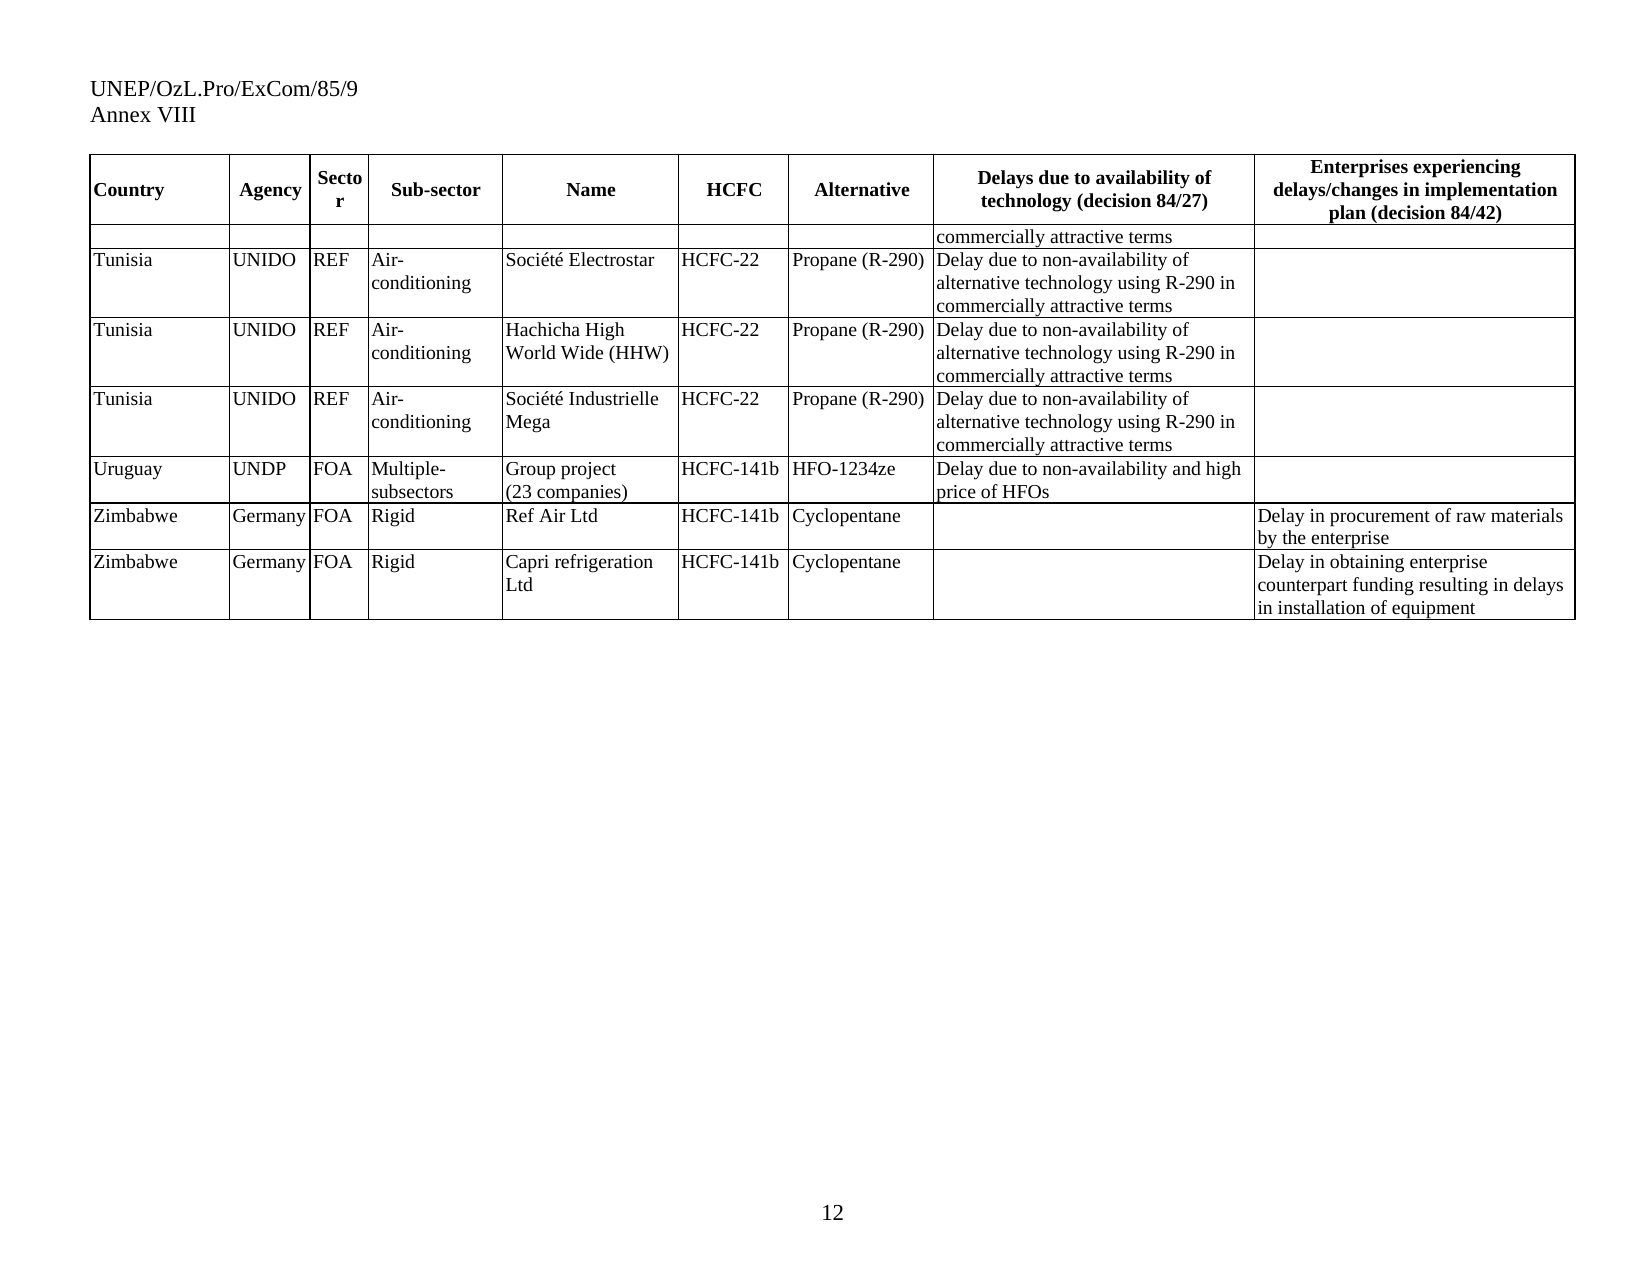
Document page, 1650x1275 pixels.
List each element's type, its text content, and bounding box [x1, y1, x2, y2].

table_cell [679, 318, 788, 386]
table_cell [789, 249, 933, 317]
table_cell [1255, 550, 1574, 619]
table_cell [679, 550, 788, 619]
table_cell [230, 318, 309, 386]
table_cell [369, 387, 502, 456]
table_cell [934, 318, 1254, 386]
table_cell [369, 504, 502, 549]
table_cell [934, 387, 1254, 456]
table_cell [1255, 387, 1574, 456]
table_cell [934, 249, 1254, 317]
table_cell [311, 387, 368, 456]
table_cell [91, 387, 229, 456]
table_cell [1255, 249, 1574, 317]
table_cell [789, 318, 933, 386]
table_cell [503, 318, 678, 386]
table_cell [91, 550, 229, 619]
table_header Alternative [789, 155, 933, 223]
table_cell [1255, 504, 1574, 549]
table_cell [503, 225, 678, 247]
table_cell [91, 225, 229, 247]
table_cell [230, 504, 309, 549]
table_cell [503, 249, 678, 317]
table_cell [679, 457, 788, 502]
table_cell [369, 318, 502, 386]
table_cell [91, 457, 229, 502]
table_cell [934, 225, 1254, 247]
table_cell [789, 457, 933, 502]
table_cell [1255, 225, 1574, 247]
table_header Enterprises experiencing delays/changes in implementation plan (decision 84/42) [1255, 155, 1574, 223]
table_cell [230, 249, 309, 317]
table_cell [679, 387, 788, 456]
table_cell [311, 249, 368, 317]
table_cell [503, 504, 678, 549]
table_header Name [503, 155, 678, 223]
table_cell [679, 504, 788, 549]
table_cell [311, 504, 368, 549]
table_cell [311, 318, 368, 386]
table_header Agency [230, 155, 309, 223]
table_header Sub-sector [369, 155, 502, 223]
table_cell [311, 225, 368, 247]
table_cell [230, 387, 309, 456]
table_header HCFC [679, 155, 788, 223]
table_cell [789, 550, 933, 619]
table_header Country [91, 155, 229, 223]
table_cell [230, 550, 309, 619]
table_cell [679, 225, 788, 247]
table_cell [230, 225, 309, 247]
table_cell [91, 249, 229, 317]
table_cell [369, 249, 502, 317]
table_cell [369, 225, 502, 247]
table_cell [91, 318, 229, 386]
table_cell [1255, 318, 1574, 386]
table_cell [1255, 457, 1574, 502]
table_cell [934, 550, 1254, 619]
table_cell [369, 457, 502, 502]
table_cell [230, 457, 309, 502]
table_header Delays due to availability of technology (decision 84/27) [934, 155, 1254, 223]
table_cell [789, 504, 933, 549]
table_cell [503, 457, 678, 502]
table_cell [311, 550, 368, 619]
table_header Sector [311, 155, 368, 223]
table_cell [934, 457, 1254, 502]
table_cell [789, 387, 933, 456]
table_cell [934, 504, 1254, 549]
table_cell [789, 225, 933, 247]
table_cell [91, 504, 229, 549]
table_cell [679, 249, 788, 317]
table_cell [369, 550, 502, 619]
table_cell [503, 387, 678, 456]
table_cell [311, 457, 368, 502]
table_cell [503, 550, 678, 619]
